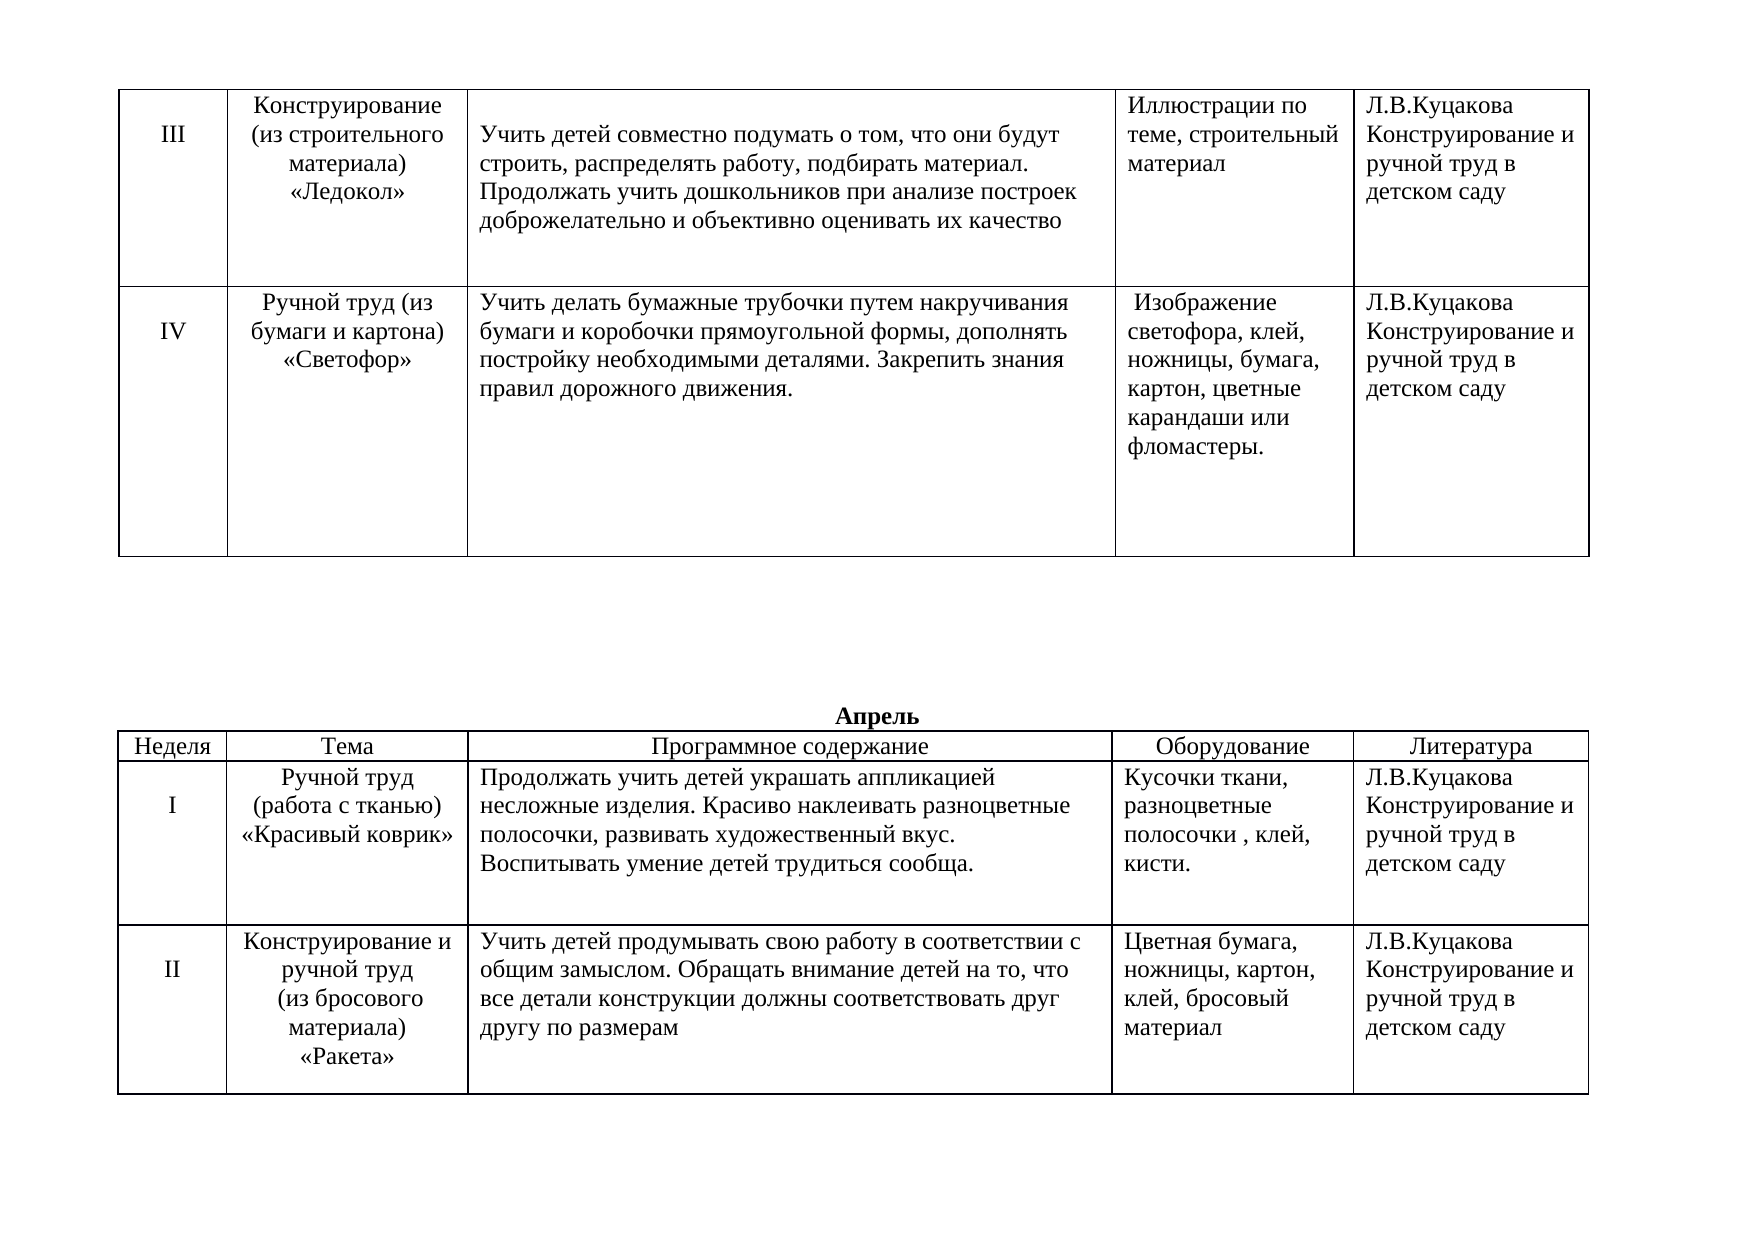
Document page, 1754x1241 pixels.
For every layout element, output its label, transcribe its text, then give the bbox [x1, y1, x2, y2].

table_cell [1354, 926, 1588, 1093]
table_cell Л.В.Куцакова Конструирование и ручной труд в детском саду [1354, 762, 1588, 924]
table_cell Учить детей продумывать свою работу в соответствии с общим замыслом. Обращать внимание детей на то, что все детали конструкции должны соответствовать друг другу по размерам [469, 926, 1111, 1093]
table_header Оборудование [1113, 732, 1353, 760]
table_header Программное содержание [469, 732, 1111, 760]
table_cell Кусочки ткани, разноцветные полосочки , клей, кисти. [1113, 762, 1353, 924]
table_cell Конструирование (из строительного материала) «Ледокол» [228, 90, 467, 286]
table_cell Иллюстрации по теме, строительный материал [1116, 90, 1353, 286]
table_cell Учить делать бумажные трубочки путем накручивания бумаги и коробочки прямоугольной формы, дополнять постройку необходимыми деталями. Закрепить знания правил дорожного движения. [468, 287, 1115, 556]
table_cell Продолжать учить детей украшать аппликацией несложные изделия. Красиво наклеивать разноцветные полосочки, развивать художественный вкус. Воспитывать умение детей трудиться сообща. [469, 762, 1111, 924]
table_header Литература [1354, 732, 1588, 760]
table_cell Ручной труд (из бумаги и картона) «Светофор» [228, 287, 467, 556]
table_cell Ручной труд (работа с тканью) «Красивый коврик» [227, 762, 467, 924]
table_cell IV [120, 287, 227, 556]
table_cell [1355, 90, 1588, 286]
table_cell Конструирование и ручной труд (из бросового материала) «Ракета» [227, 926, 467, 1093]
table_cell Л.В.Куцакова Конструирование и ручной труд в детском саду [1355, 287, 1588, 556]
table_cell Изображение светофора, клей, ножницы, бумага, картон, цветные карандаши или фломастеры. [1116, 287, 1353, 556]
table_cell II [119, 926, 226, 1093]
table_header Неделя [119, 732, 226, 760]
text Апрель [118, 701, 1636, 730]
table_header Тема [227, 732, 467, 760]
table_cell I [119, 762, 226, 924]
table_cell III [120, 90, 227, 286]
table_cell Учить детей совместно подумать о том, что они будут строить, распределять работу, подбирать материал. Продолжать учить дошкольников при анализе построек доброжелательно и объективно оценивать их качество [468, 90, 1115, 286]
table_cell Цветная бумага, ножницы, картон, клей, бросовый материал [1113, 926, 1353, 1093]
